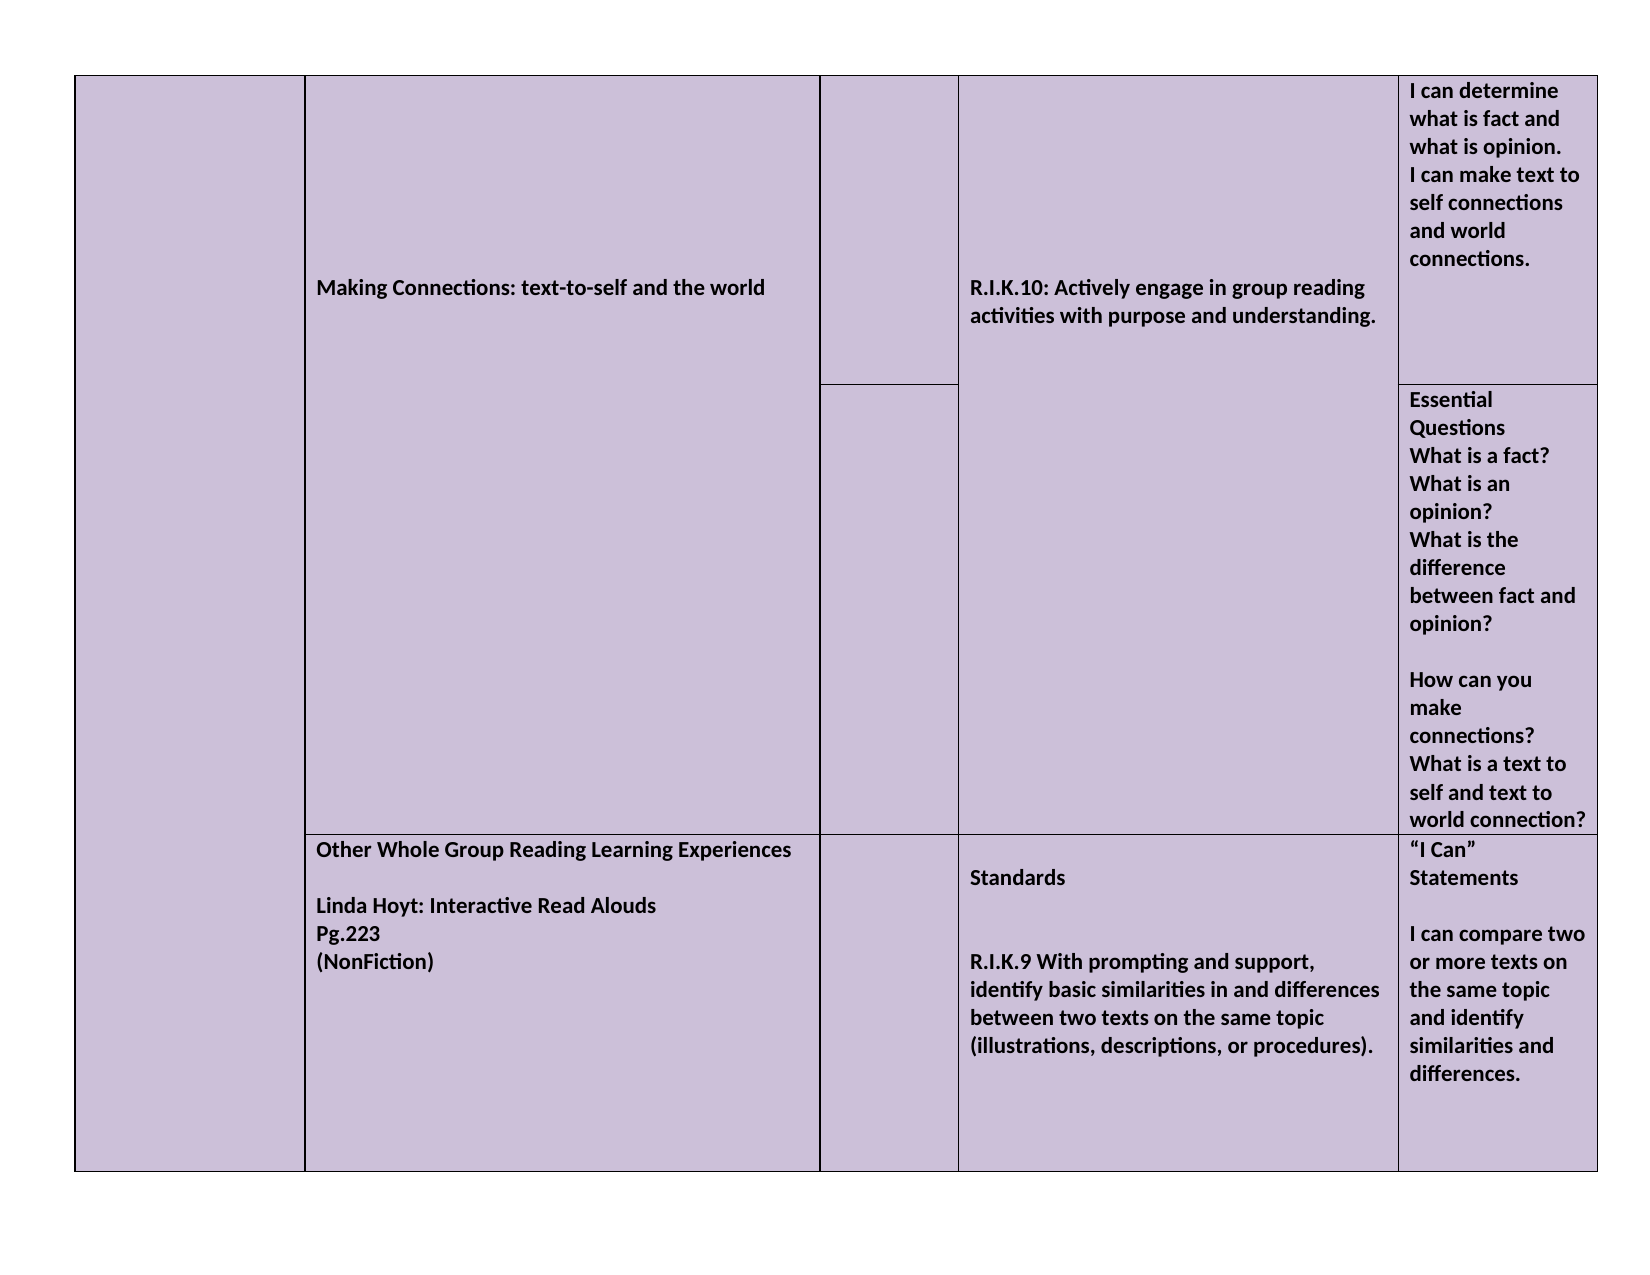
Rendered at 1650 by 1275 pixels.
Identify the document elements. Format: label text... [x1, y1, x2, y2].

table_cell “I Can” Statements I can compare two or more texts on the same topic and identify similarities and differences. [1399, 835, 1597, 1171]
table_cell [306, 76, 819, 834]
table_cell Essential Questions What is a fact? What is an opinion? What is the difference between fact and opinion? How can you make connections? What is a text to self and text to world connection? [1399, 385, 1597, 834]
table_cell [821, 76, 958, 384]
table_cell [959, 76, 1398, 834]
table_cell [1399, 76, 1597, 384]
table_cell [306, 835, 819, 1171]
table_cell [821, 835, 958, 1171]
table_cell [959, 835, 1398, 1171]
table_cell [821, 385, 958, 834]
